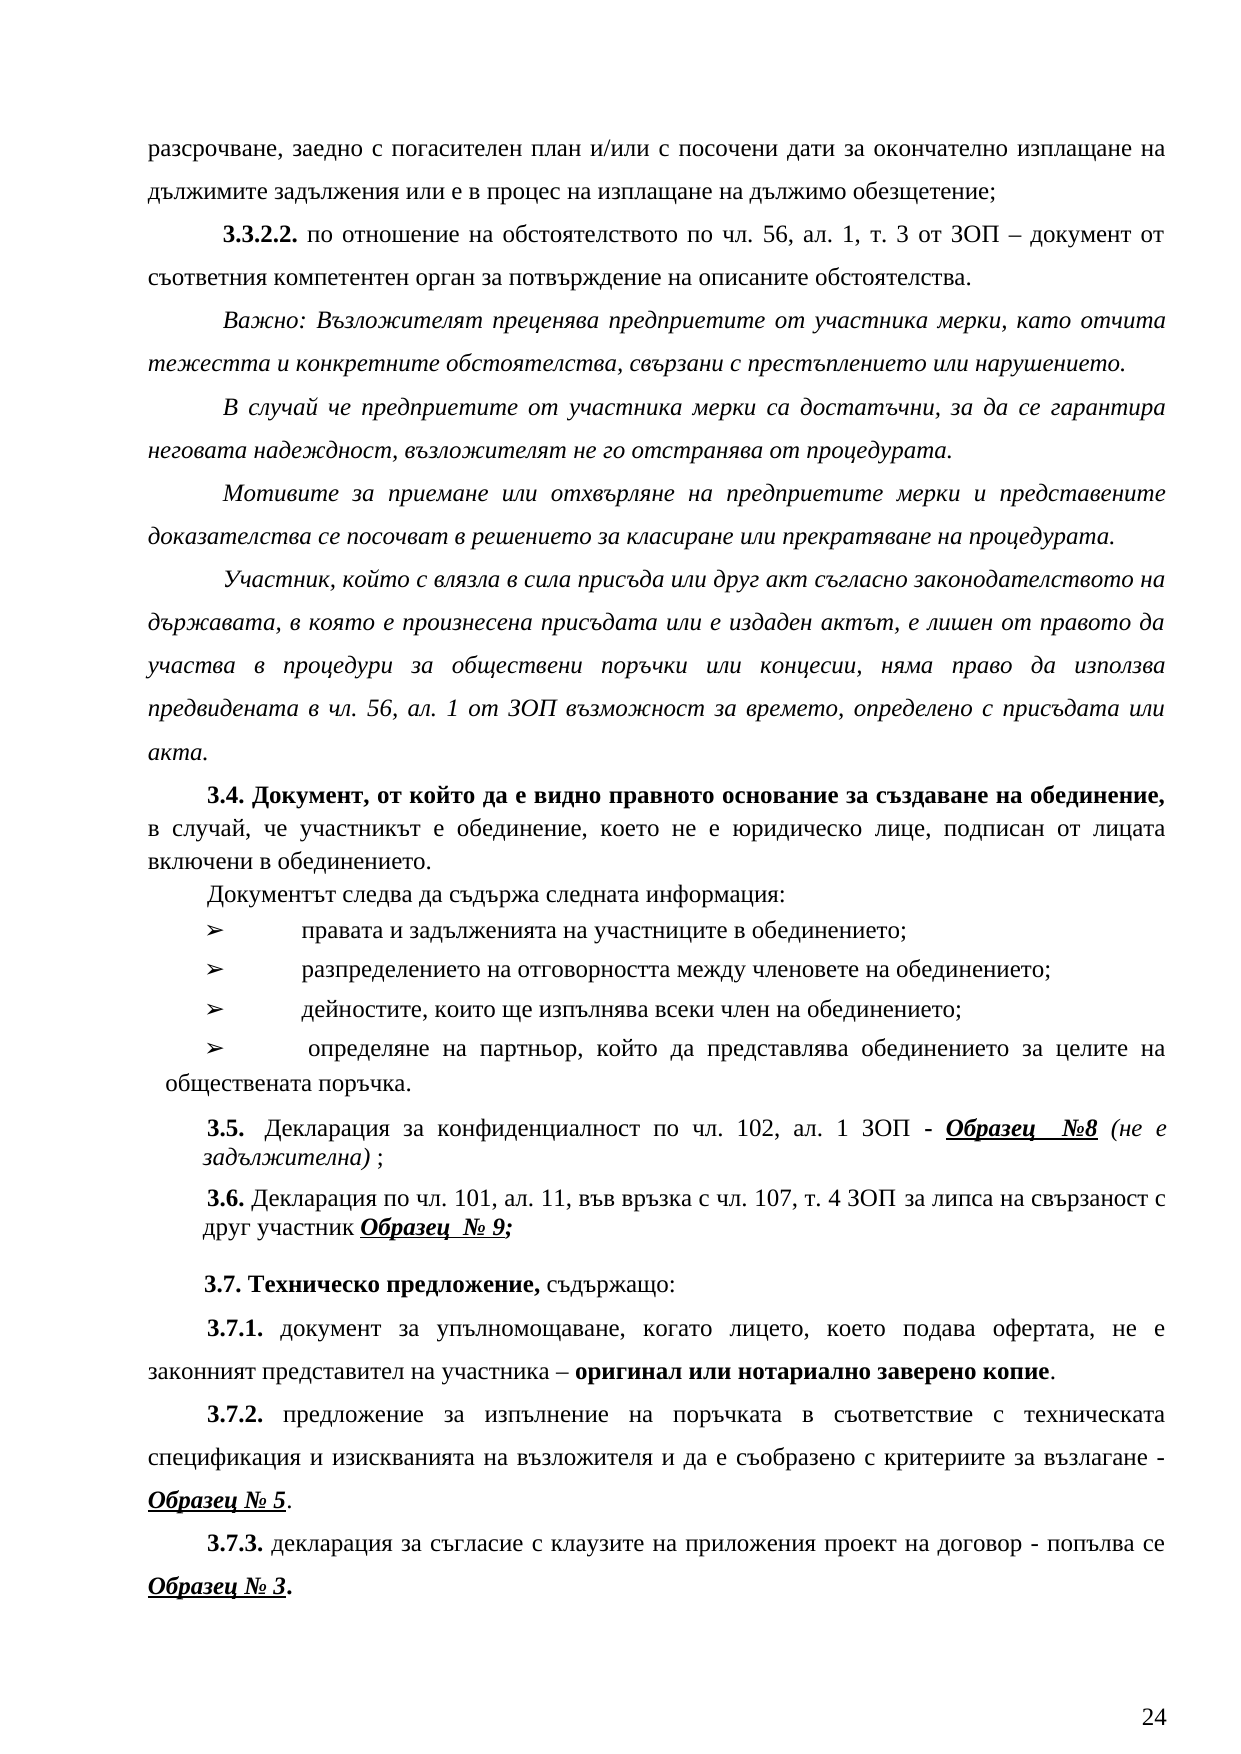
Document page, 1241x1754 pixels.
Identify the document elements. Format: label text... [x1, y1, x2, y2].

text 3.4. Документ, от който да е видно правното основание за създаване на обединение, в случай, че участникът е обединение, което не е юридическо лице, подписан от лицата включени в обединението. [148, 780, 1167, 874]
text В случай че предприетите от участника мерки са достатъчни, за да се гарантира неговата надеждност, възложителят не го отстранява от процедурата. [148, 392, 1167, 463]
list 3.7.2. предложение за изпълнение на поръчката в съответствие с техническата спецификация и изискванията на възложителя и да е съобразено с критериите за възлагане - Образец № 5. [148, 1399, 1167, 1514]
text Участник, който с влязла в сила присъда или друг акт съгласно законодателството на държавата, в която е произнесена присъдата или е издаден актът, е лишен от правото да участва в процедури за обществени поръчки или концесии, няма право да използва предвидената в чл. 56, ал. 1 от ЗОП възможност за времето, определено с присъдата или акта. [148, 564, 1167, 765]
list Декларация по чл. 101, ал. 11, във връзка с чл. 107, т. 4 ЗОП за липса на свързаност с друг участник Образец № 9; [203, 1183, 1167, 1241]
text Мотивите за приемане или отхвърляне на предприетите мерки и представените доказателства се посочват в решението за класиране или прекратяване на процедурата. [148, 478, 1167, 550]
list 3.7.3. декларация за съгласие с клаузите на приложения проект на договор - попълва се Образец № 3. [148, 1528, 1167, 1600]
list разпределението на отговорността между членовете на обединението; [165, 951, 1167, 985]
text 3.7. Техническо предложение, съдържащо: [148, 1269, 1167, 1298]
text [148, 133, 1167, 205]
list правата и задълженията на участниците в обединението; [165, 912, 1167, 946]
text Документът следва да съдържа следната информация: [148, 879, 1167, 908]
text 3.3.2.2. по отношение на обстоятелството по чл. 56, ал. 1, т. 3 от ЗОП – документ от съответния компетентен орган за потвърждение на описаните обстоятелства. [148, 219, 1167, 291]
list 3.7.1. документ за упълномощаване, когато лицето, което подава офертата, не е законният представител на участника – оригинал или нотариално заверено копие. [148, 1313, 1167, 1384]
text Важно: Възложителят преценява предприетите от участника мерки, като отчита тежестта и конкретните обстоятелства, свързани с престъплението или нарушението. [148, 305, 1167, 377]
list определяне на партньор, който да представлява обединението за целите на обществената поръчка. [165, 1029, 1167, 1096]
list дейностите, които ще изпълнява всеки член на обединението; [165, 990, 1167, 1024]
list Декларация за конфиденциалност по чл. 102, ал. 1 ЗОП - Образец №8 (не е задължителна) ; [203, 1113, 1167, 1171]
